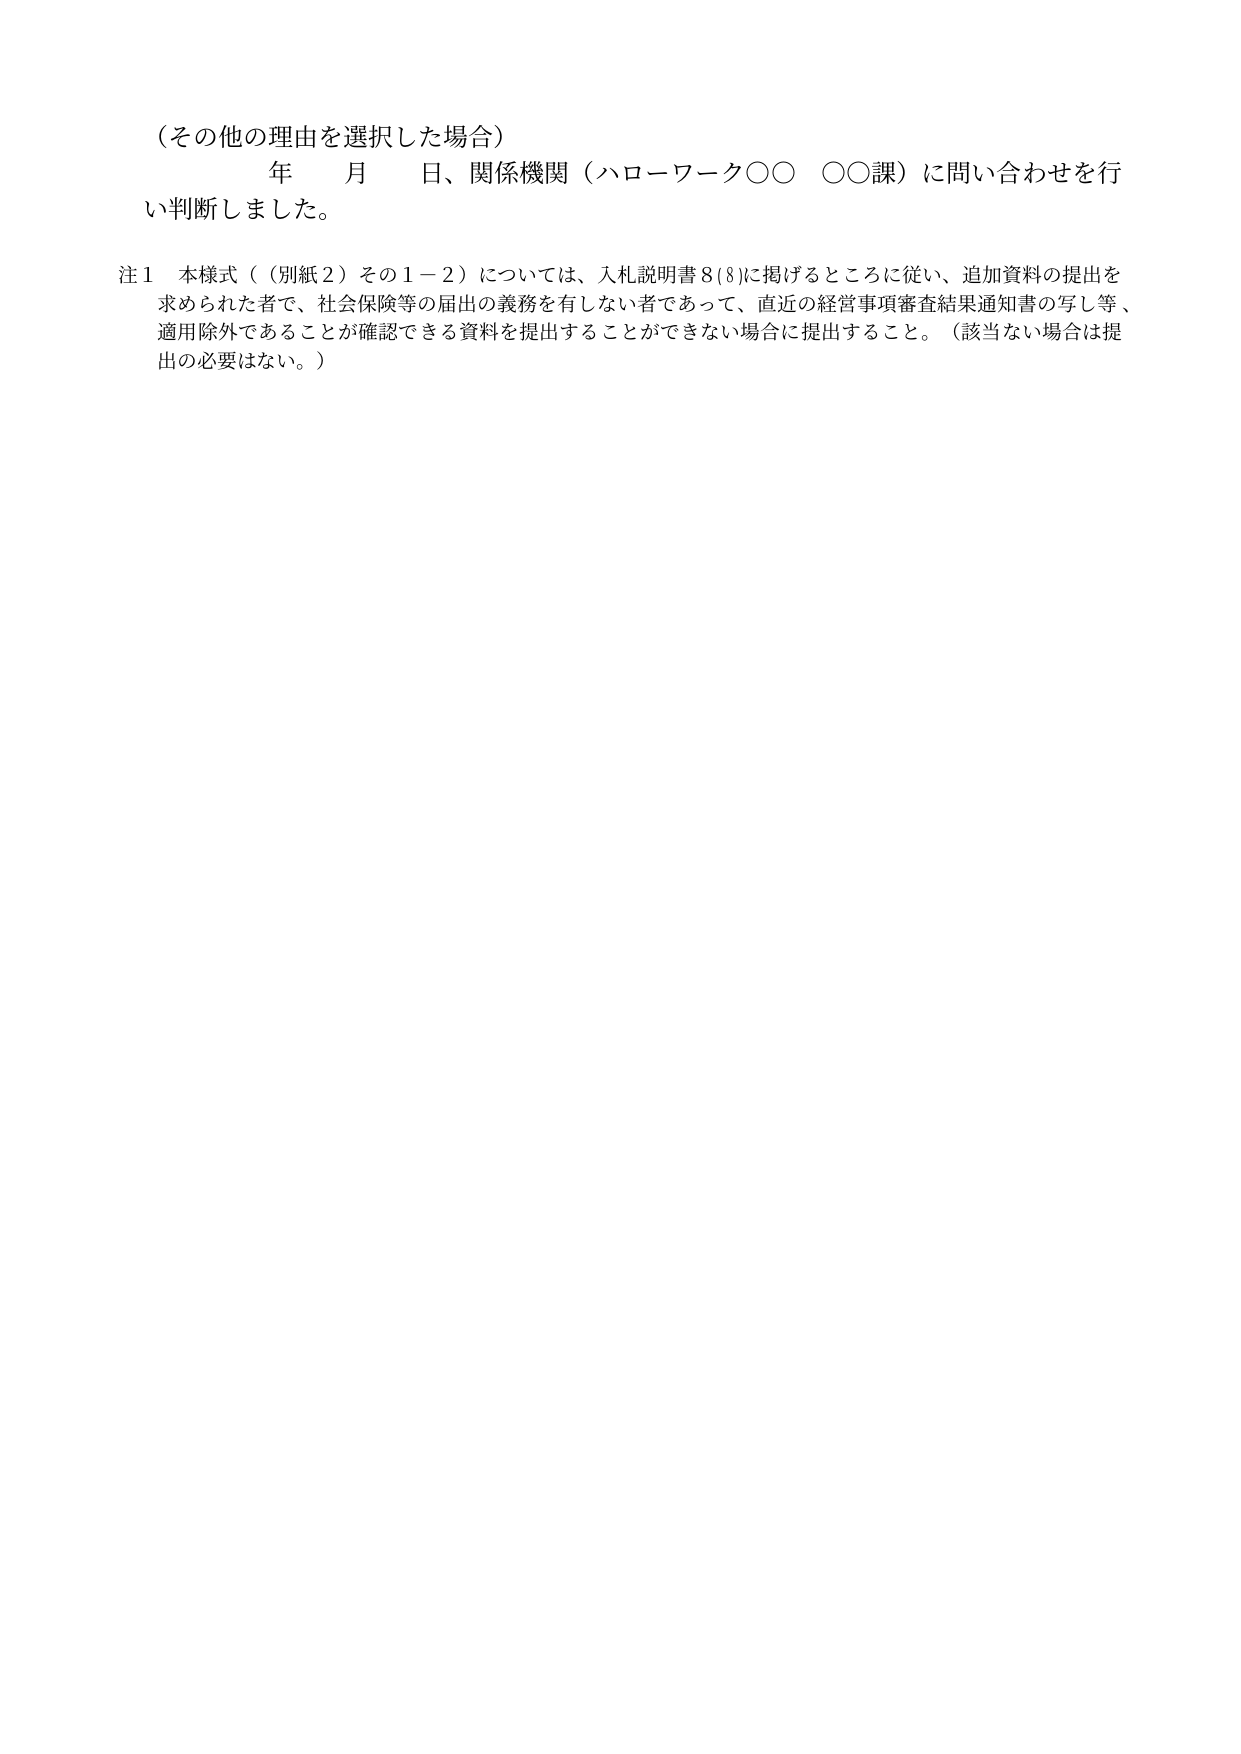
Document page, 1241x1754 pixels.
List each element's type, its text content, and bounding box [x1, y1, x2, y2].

text 年 月 日、関係機関（ハローワーク○○ ○○課）に問い合わせを行い判断しました。 [118, 154, 1122, 226]
text 注１ 本様式（（別紙２）その１－２）については、入札説明書８(８)に掲げるところに従い、追加資料の提出を求められた者で、社会保険等の届出の義務を有しない者であって、直近の経営事項審査結果通知書の写し等、適用除外であることが確認できる資料を提出することができない場合に提出すること。（該当ない場合は提出の必要はない。） [118, 260, 1122, 374]
text （その他の理由を選択した場合） [118, 118, 1122, 154]
